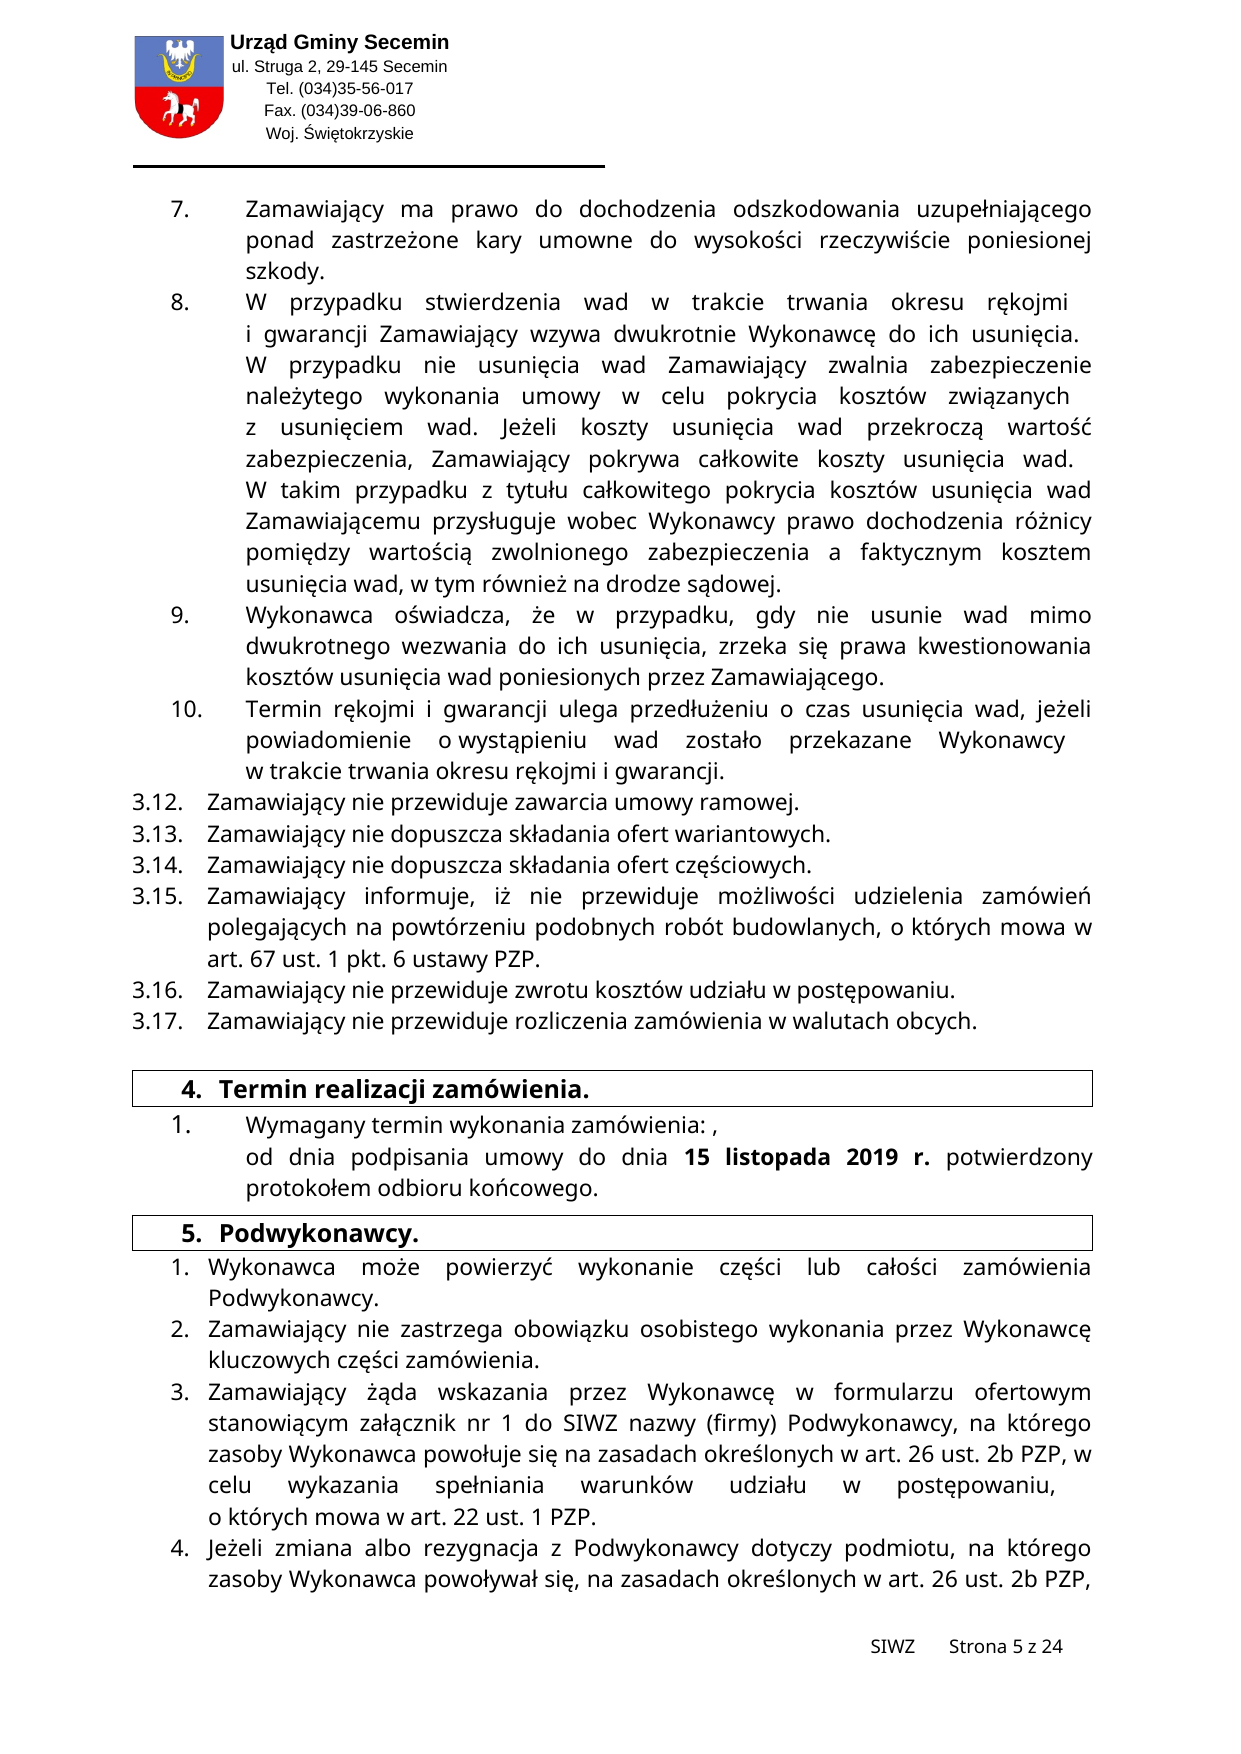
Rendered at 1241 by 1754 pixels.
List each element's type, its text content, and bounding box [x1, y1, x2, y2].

list Termin rękojmi i gwarancji ulega przedłużeniu o czas usunięcia wad, jeżeli powiadomienie o wystąpieniu wad zostało przekazane Wykonawcy w trakcie trwania okresu rękojmi i gwarancji. [170, 693, 1093, 786]
list Wykonawca oświadcza, że w przypadku, gdy nie usunie wad mimo dwukrotnego wezwania do ich usunięcia, zrzeka się prawa kwestionowania kosztów usunięcia wad poniesionych przez Zamawiającego. [170, 599, 1093, 693]
list Zamawiający nie przewiduje zwrotu kosztów udziału w postępowaniu. [132, 974, 1093, 1005]
picture [132, 34, 223, 138]
list W przypadku stwierdzenia wad w trakcie trwania okresu rękojmi i gwarancji Zamawiający wzywa dwukrotnie Wykonawcę do ich usunięcia. W przypadku nie usunięcia wad Zamawiający zwalnia zabezpieczenie należytego wykonania umowy w celu pokrycia kosztów związanych z usunięciem wad. Jeżeli koszty usunięcia wad przekroczą wartość zabezpieczenia, Zamawiający pokrywa całkowite koszty usunięcia wad. W takim przypadku z tytułu całkowitego pokrycia kosztów usunięcia wad Zamawiającemu przysługuje wobec Wykonawcy prawo dochodzenia różnicy pomiędzy wartością zwolnionego zabezpieczenia a faktycznym kosztem usunięcia wad, w tym również na drodze sądowej. [170, 286, 1093, 599]
table_header Termin realizacji zamówienia. [133, 1071, 1092, 1106]
list Zamawiający nie przewiduje rozliczenia zamówienia w walutach obcych. [132, 1005, 1093, 1036]
list Zamawiający nie zastrzega obowiązku osobistego wykonania przez Wykonawcę kluczowych części zamówienia. [170, 1313, 1093, 1376]
list Wymagany termin wykonania zamówienia: , [170, 1107, 1093, 1141]
list Zamawiający żąda wskazania przez Wykonawcę w formularzu ofertowym stanowiącym załącznik nr 1 do SIWZ nazwy (firmy) Podwykonawcy, na którego zasoby Wykonawca powołuje się na zasadach określonych w art. 26 ust. 2b PZP, w celu wykazania spełniania warunków udziału w postępowaniu, o których mowa w art. 22 ust. 1 PZP. [170, 1376, 1093, 1532]
list od dnia podpisania umowy do dnia 15 listopada 2019 r. potwierdzony protokołem odbioru końcowego. [245, 1141, 1093, 1203]
list Wykonawca może powierzyć wykonanie części lub całości zamówienia Podwykonawcy. [170, 1251, 1093, 1313]
list Zamawiający nie dopuszcza składania ofert wariantowych. [132, 818, 1093, 849]
list Zamawiający nie przewiduje zawarcia umowy ramowej. [132, 786, 1093, 818]
list Zamawiający nie dopuszcza składania ofert częściowych. [132, 849, 1093, 880]
table_header Podwykonawcy. [133, 1216, 1092, 1250]
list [170, 1532, 1093, 1594]
list Zamawiający informuje, iż nie przewiduje możliwości udzielenia zamówień polegających na powtórzeniu podobnych robót budowlanych, o których mowa w art. 67 ust. 1 pkt. 6 ustawy PZP. [132, 880, 1093, 974]
list Zamawiający ma prawo do dochodzenia odszkodowania uzupełniającego ponad zastrzeżone kary umowne do wysokości rzeczywiście poniesionej szkody. [170, 193, 1093, 286]
